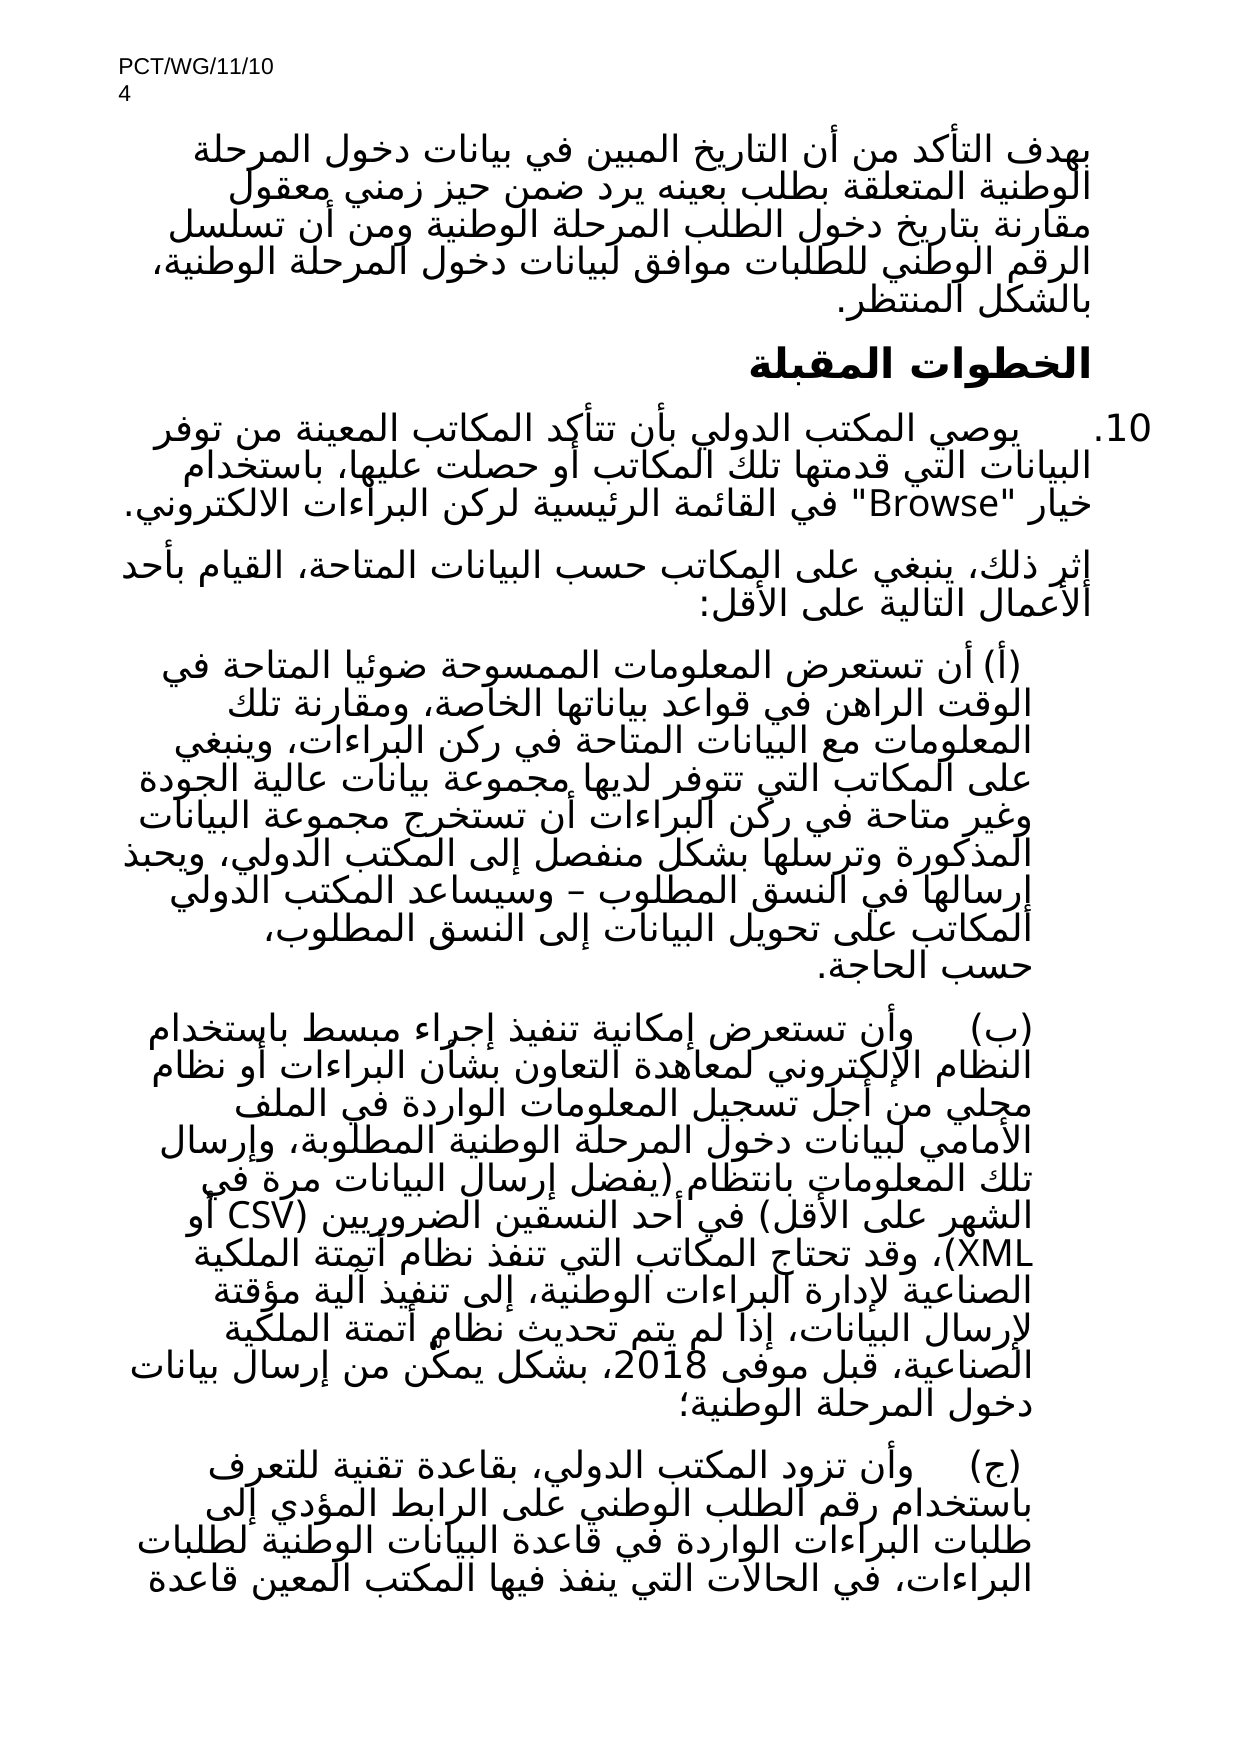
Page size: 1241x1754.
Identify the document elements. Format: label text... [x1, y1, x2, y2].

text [118, 1449, 1033, 1599]
list إثر ذلك، ينبغي على المكاتب حسب البيانات المتاحة، القيام بأحد الأعمال التالية على الأقل: [118, 549, 1092, 624]
text يوصي المكتب الدولي بأن تتأكد المكاتب المعينة من توفر البيانات التي قدمتها تلك المكاتب أو حصلت عليها، باستخدام خيار "Browse" في القائمة الرئيسية لركن البراءات الالكتروني. [118, 411, 1092, 524]
text (ب) وأن تستعرض إمكانية تنفيذ إجراء مبسط باستخدام النظام الإلكتروني لمعاهدة التعاون بشأن البراءات أو نظام محلي من أجل تسجيل المعلومات الواردة في الملف الأمامي لبيانات دخول المرحلة الوطنية المطلوبة، وإرسال تلك المعلومات بانتظام (يفضل إرسال البيانات مرة في الشهر على الأقل) في أحد النسقين الضروريين (CSV أو XML)، وقد تحتاج المكاتب التي تنفذ نظام أتمتة الملكية الصناعية لإدارة البراءات الوطنية، إلى تنفيذ آلية مؤقتة لإرسال البيانات، إذا لم يتم تحديث نظام أتمتة الملكية الصناعية، قبل موفى 2018، بشكل يمكّن من إرسال بيانات دخول المرحلة الوطنية؛ [118, 1011, 1033, 1424]
subtitle الخطوات المقبلة [118, 345, 1092, 386]
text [118, 132, 1092, 320]
text (أ) أن تستعرض المعلومات الممسوحة ضوئيا المتاحة في الوقت الراهن في قواعد بياناتها الخاصة، ومقارنة تلك المعلومات مع البيانات المتاحة في ركن البراءات، وينبغي على المكاتب التي تتوفر لديها مجموعة بيانات عالية الجودة وغير متاحة في ركن البراءات أن تستخرج مجموعة البيانات المذكورة وترسلها بشكل منفصل إلى المكتب الدولي، ويحبذ إرسالها في النسق المطلوب – وسيساعد المكتب الدولي المكاتب على تحويل البيانات إلى النسق المطلوب، حسب الحاجة. [118, 649, 1033, 986]
